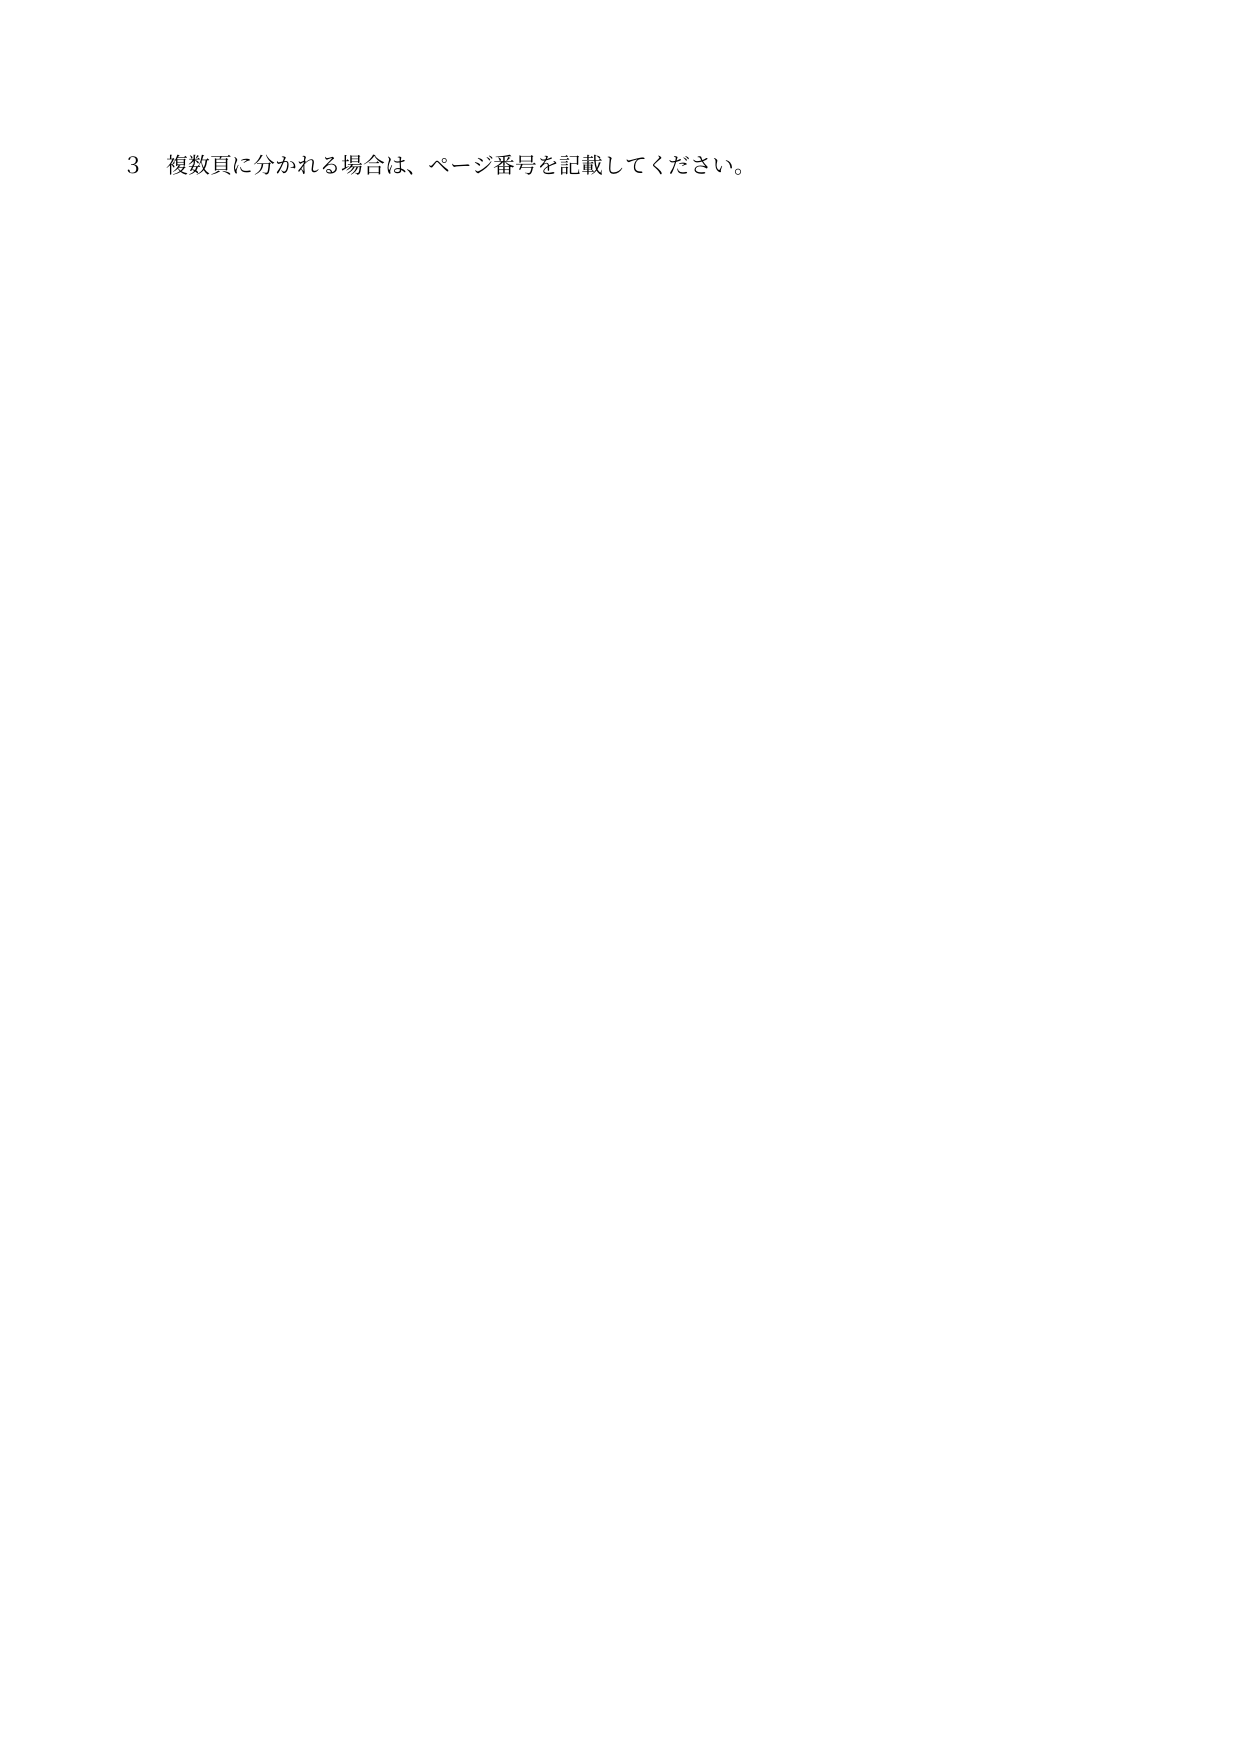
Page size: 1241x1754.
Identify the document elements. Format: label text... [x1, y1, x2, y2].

text ３ 複数頁に分かれる場合は、ページ番号を記載してください。 [100, 146, 1140, 183]
